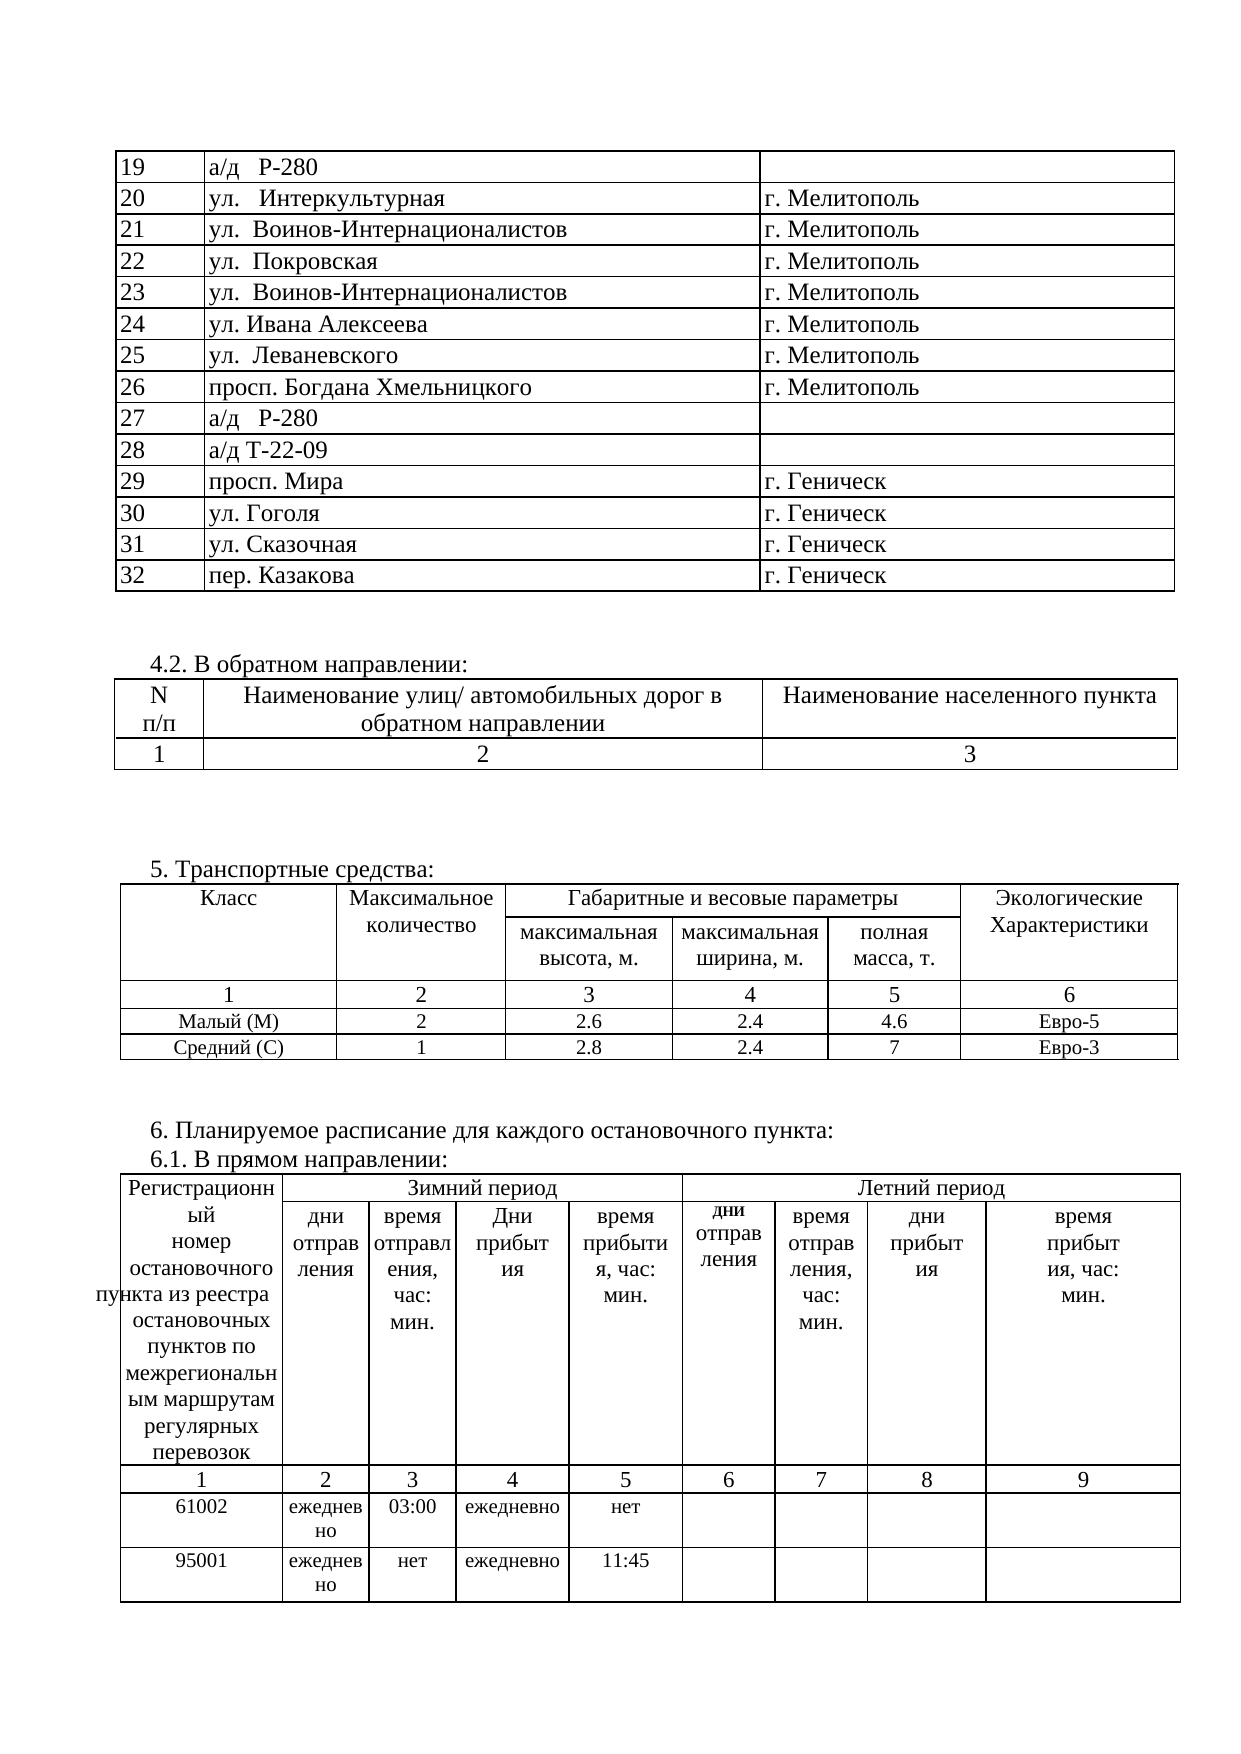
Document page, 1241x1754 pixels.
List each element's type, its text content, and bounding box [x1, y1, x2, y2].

table_cell 31 [117, 529, 204, 559]
table_header Максимальное количество [337, 885, 505, 979]
table_cell 23 [117, 277, 204, 307]
table_cell г. Мелитополь [761, 340, 1174, 370]
table_cell 2 [204, 739, 762, 769]
table_cell ул. Леваневского [205, 340, 759, 370]
table_cell 29 [117, 466, 204, 496]
table_cell 22 [117, 246, 204, 276]
text 6.1. В прямом направлении: [150, 1144, 1090, 1173]
table_cell 61002 [121, 1494, 282, 1547]
table_cell 2.4 [673, 1009, 827, 1033]
table_cell г. Мелитополь [761, 277, 1174, 307]
table_cell [776, 1548, 867, 1601]
table_cell 6 [683, 1466, 774, 1492]
table_cell дни прибыт ия [868, 1202, 985, 1464]
table_cell 8 [868, 1466, 985, 1492]
table_cell ул. Ивана Алексеева [205, 309, 759, 339]
table_cell г. Мелитополь [761, 183, 1174, 213]
table_cell пер. Казакова [205, 561, 759, 590]
table_cell [987, 1494, 1180, 1547]
table_cell 5 [570, 1466, 682, 1492]
table_cell [683, 1494, 774, 1547]
table_cell полная масса, т. [829, 918, 960, 979]
table_cell 2.6 [506, 1009, 672, 1033]
table_cell ежедневно [283, 1494, 368, 1547]
table_cell Средний (С) [121, 1035, 336, 1059]
table_cell ул. Гоголя [205, 498, 759, 527]
table_cell г. Мелитополь [761, 372, 1174, 402]
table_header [121, 1175, 282, 1464]
table_cell г. Мелитополь [761, 246, 1174, 276]
table_cell 25 [117, 340, 204, 370]
table_cell 03:00 [370, 1494, 455, 1547]
table_cell [868, 1494, 985, 1547]
table_cell 3 [506, 981, 672, 1007]
table_cell дни отправ ления [283, 1202, 368, 1464]
table_cell Малый (М) [121, 1009, 336, 1033]
table_cell 2 [283, 1466, 368, 1492]
table_header Летний период [683, 1175, 1180, 1201]
table_cell а/д Р-280 [205, 152, 759, 181]
table_cell максимальная высота, м. [506, 918, 672, 979]
table_cell 1 [115, 738, 203, 769]
table_cell г. Геническ [761, 561, 1174, 590]
table_cell 20 [117, 183, 204, 213]
table_cell г. Мелитополь [761, 309, 1174, 339]
table_cell [683, 1548, 774, 1601]
table_cell просп. Богдана Хмельницкого [205, 372, 759, 402]
table_cell 1 [121, 981, 336, 1007]
table_cell г. Мелитополь [761, 215, 1174, 244]
table_cell [761, 152, 1174, 181]
table_header Зимний период [283, 1175, 682, 1201]
table_cell 11:45 [570, 1548, 682, 1601]
table_header Экологические Характеристики [961, 885, 1177, 979]
table_header N п/п [115, 680, 203, 737]
table_cell 2 [337, 981, 505, 1007]
table_cell 32 [117, 561, 204, 590]
table_cell время прибыт ия, час: мин. [987, 1202, 1180, 1464]
table_cell время отправ ления, час: мин. [776, 1202, 867, 1464]
table_cell время прибыти я, час: мин. [570, 1202, 682, 1464]
table_cell ул. Воинов-Интернационалистов [205, 215, 759, 244]
table_cell [761, 435, 1174, 464]
table_cell [987, 1548, 1180, 1601]
table_cell ДНИ отправ ления [683, 1202, 774, 1464]
table_cell [776, 1494, 867, 1547]
table_cell [868, 1548, 985, 1601]
table_cell 7 [829, 1035, 960, 1059]
table_cell 1 [121, 1466, 282, 1492]
table_cell ежедневно [283, 1548, 368, 1601]
table_cell 30 [117, 498, 204, 527]
table_cell время отправл ения, час: мин. [370, 1202, 455, 1464]
table_header Наименование населенного пункта [763, 680, 1177, 737]
table_cell 2.8 [506, 1035, 672, 1059]
table_cell 24 [117, 309, 204, 339]
table_cell просп. Мира [205, 466, 759, 496]
table_cell 2.4 [673, 1035, 827, 1059]
table_cell 4 [673, 981, 827, 1007]
table_cell ул. Сказочная [205, 529, 759, 559]
table_header Габаритные и весовые параметры [506, 885, 960, 916]
table_cell 19 [117, 152, 204, 181]
table_cell Евро-3 [961, 1035, 1177, 1059]
table_cell 9 [987, 1466, 1180, 1492]
text 6. Планируемое расписание для каждого остановочного пункта: [150, 1115, 1090, 1144]
table_cell ул. Воинов-Интернационалистов [205, 277, 759, 307]
text 4.2. В обратном направлении: [150, 649, 1090, 678]
table_cell Дни прибыт ия [457, 1202, 568, 1464]
table_cell 4.6 [829, 1009, 960, 1033]
table_cell а/д Р-280 [205, 403, 759, 433]
table_cell [761, 403, 1174, 433]
table_cell ул. Покровская [205, 246, 759, 276]
table_cell нет [370, 1548, 455, 1601]
table_header Класс [121, 885, 336, 979]
table_cell 21 [117, 215, 204, 244]
table_cell Евро-5 [961, 1009, 1177, 1033]
table_cell ул. Интеркультурная [205, 183, 759, 213]
table_cell 5 [829, 981, 960, 1007]
table_cell 27 [117, 403, 204, 433]
table_header Наименование улиц/ автомобильных дорог в обратном направлении [204, 680, 762, 737]
table_cell г. Геническ [761, 529, 1174, 559]
table_cell 1 [337, 1035, 505, 1059]
table_cell 2 [337, 1009, 505, 1033]
table_cell максимальная ширина, м. [673, 918, 827, 979]
table_cell г. Геническ [761, 466, 1174, 496]
table_cell 28 [117, 435, 204, 464]
table_cell 4 [457, 1466, 568, 1492]
table_cell 3 [370, 1466, 455, 1492]
table_cell 26 [117, 372, 204, 402]
table_cell ежедневно [457, 1494, 568, 1547]
table_cell нет [570, 1494, 682, 1547]
table_cell а/д Т-22-09 [205, 435, 759, 464]
table_cell г. Геническ [761, 498, 1174, 527]
text 5. Транспортные средства: [150, 854, 1090, 883]
table_cell 6 [961, 981, 1177, 1007]
table_cell 7 [776, 1466, 867, 1492]
table_cell 3 [763, 737, 1177, 769]
table_cell 95001 [121, 1548, 282, 1601]
table_cell ежедневно [457, 1548, 568, 1601]
